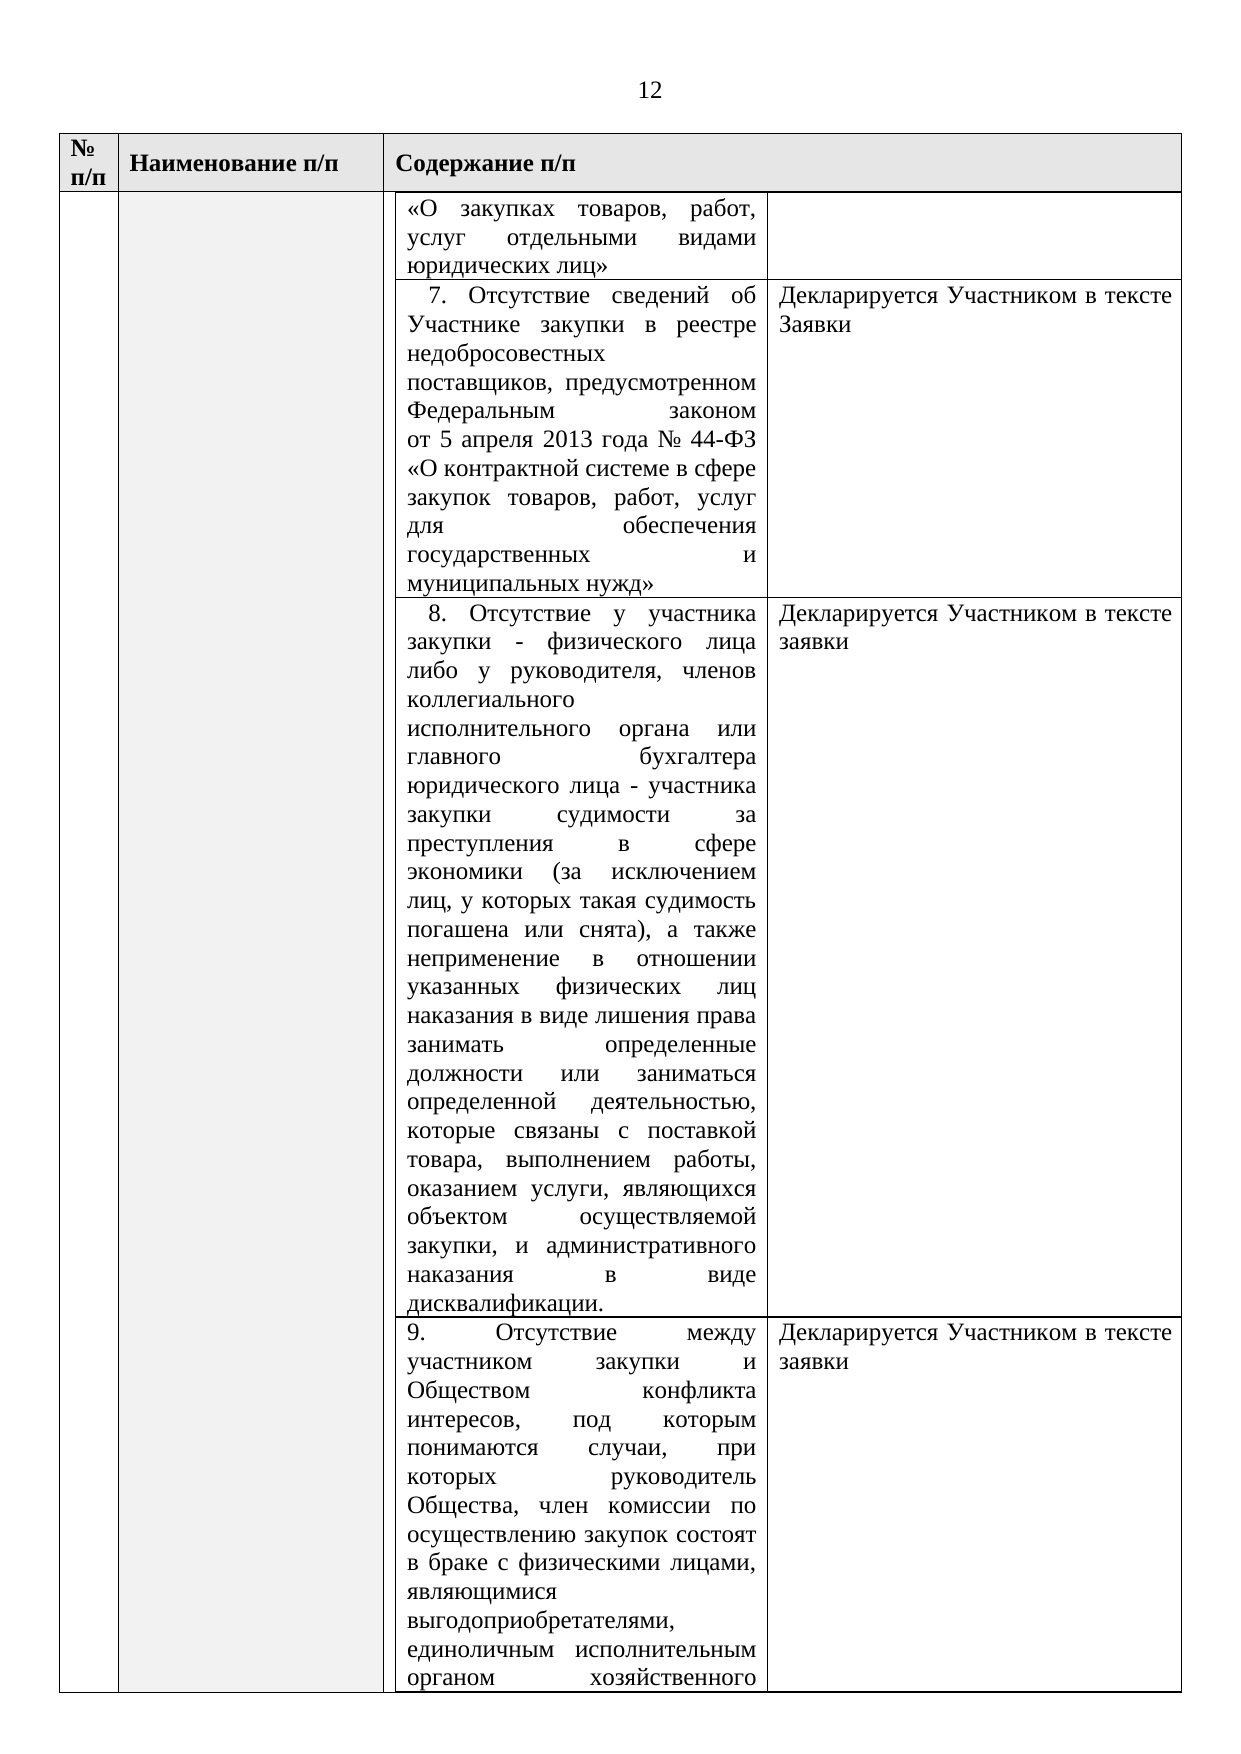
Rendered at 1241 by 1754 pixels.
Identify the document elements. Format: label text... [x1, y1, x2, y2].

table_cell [119, 192, 383, 1692]
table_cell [768, 193, 1181, 279]
table_header Содержание п/п [384, 134, 1181, 191]
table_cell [396, 193, 767, 279]
table_cell [60, 192, 118, 1692]
table_header № п/п [60, 134, 118, 191]
table_header Наименование п/п [119, 134, 383, 191]
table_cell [384, 192, 395, 1692]
